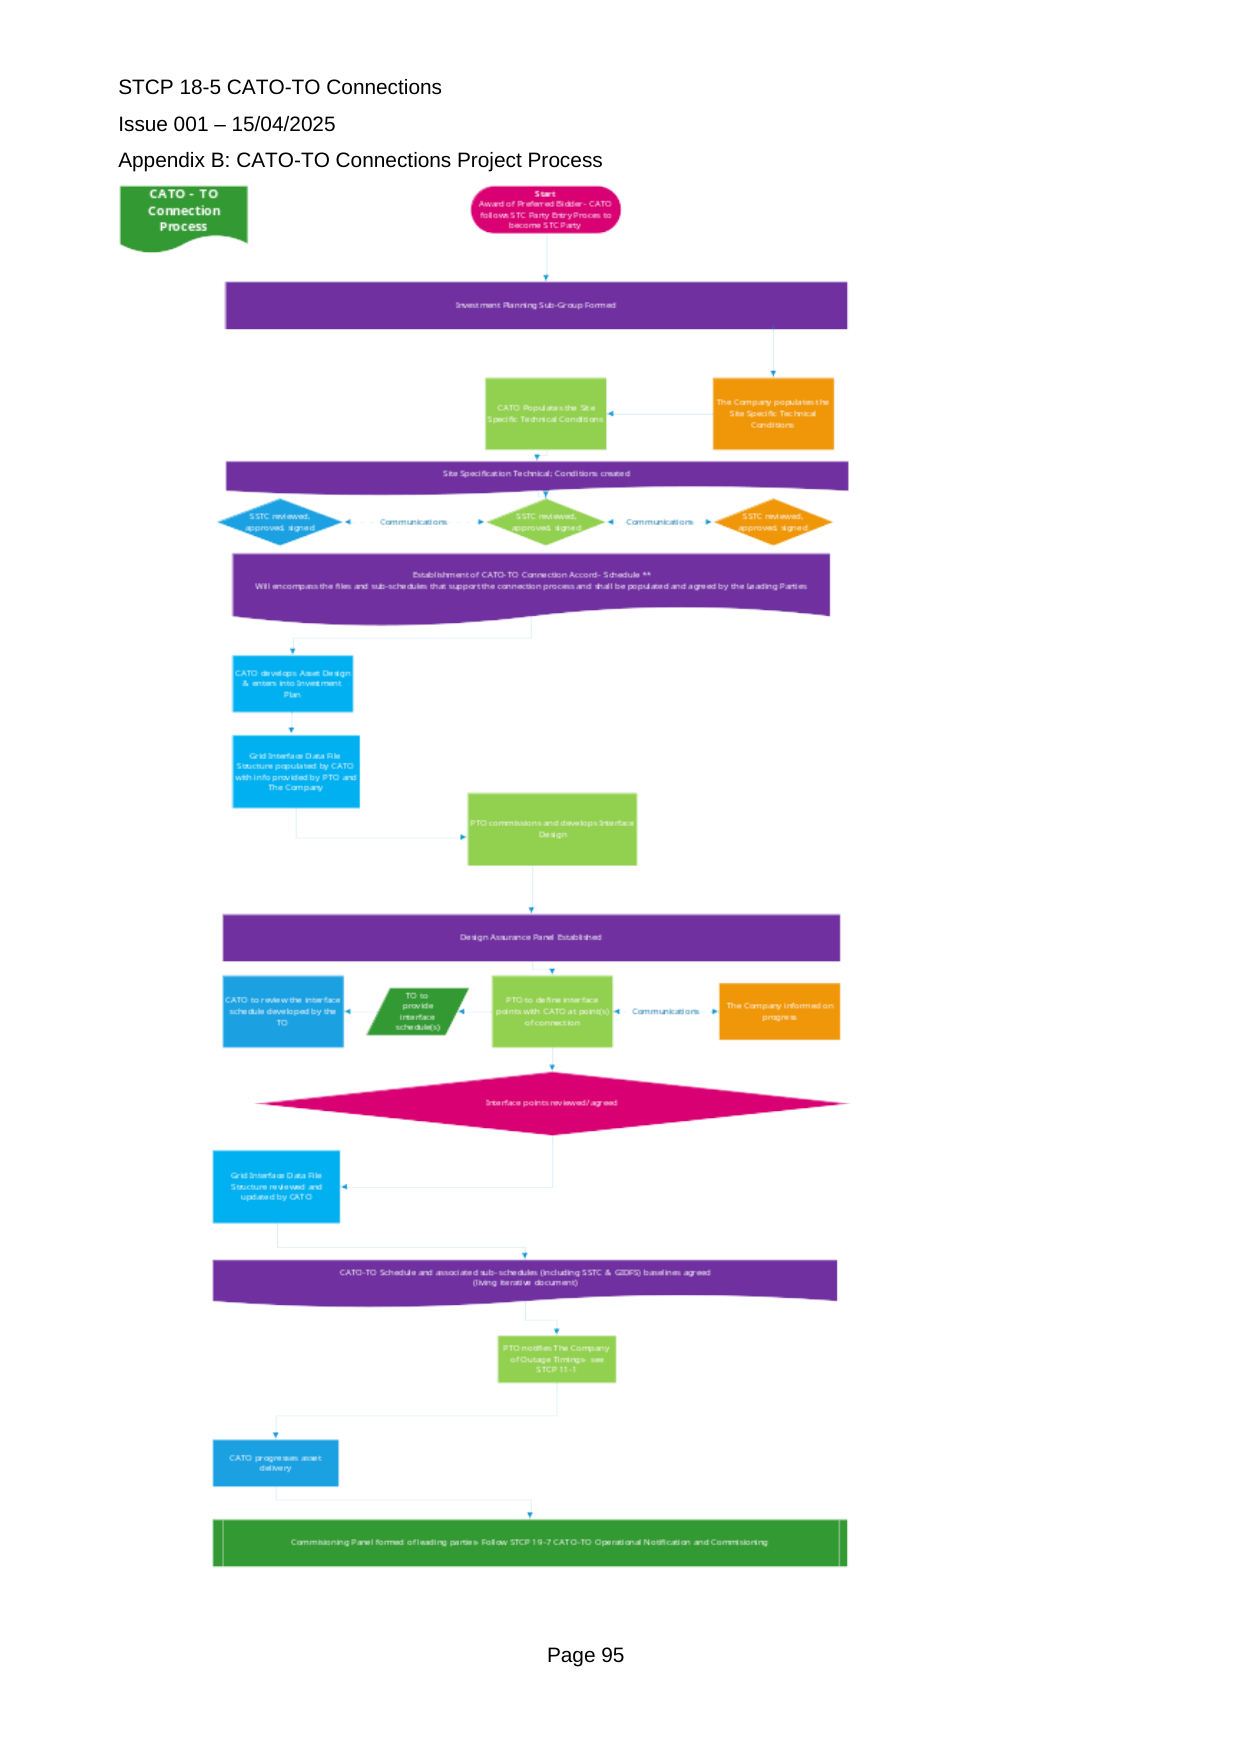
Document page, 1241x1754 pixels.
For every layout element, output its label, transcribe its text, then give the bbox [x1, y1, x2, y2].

text Appendix B: CATO-TO Connections Project Process [118, 148, 1053, 172]
